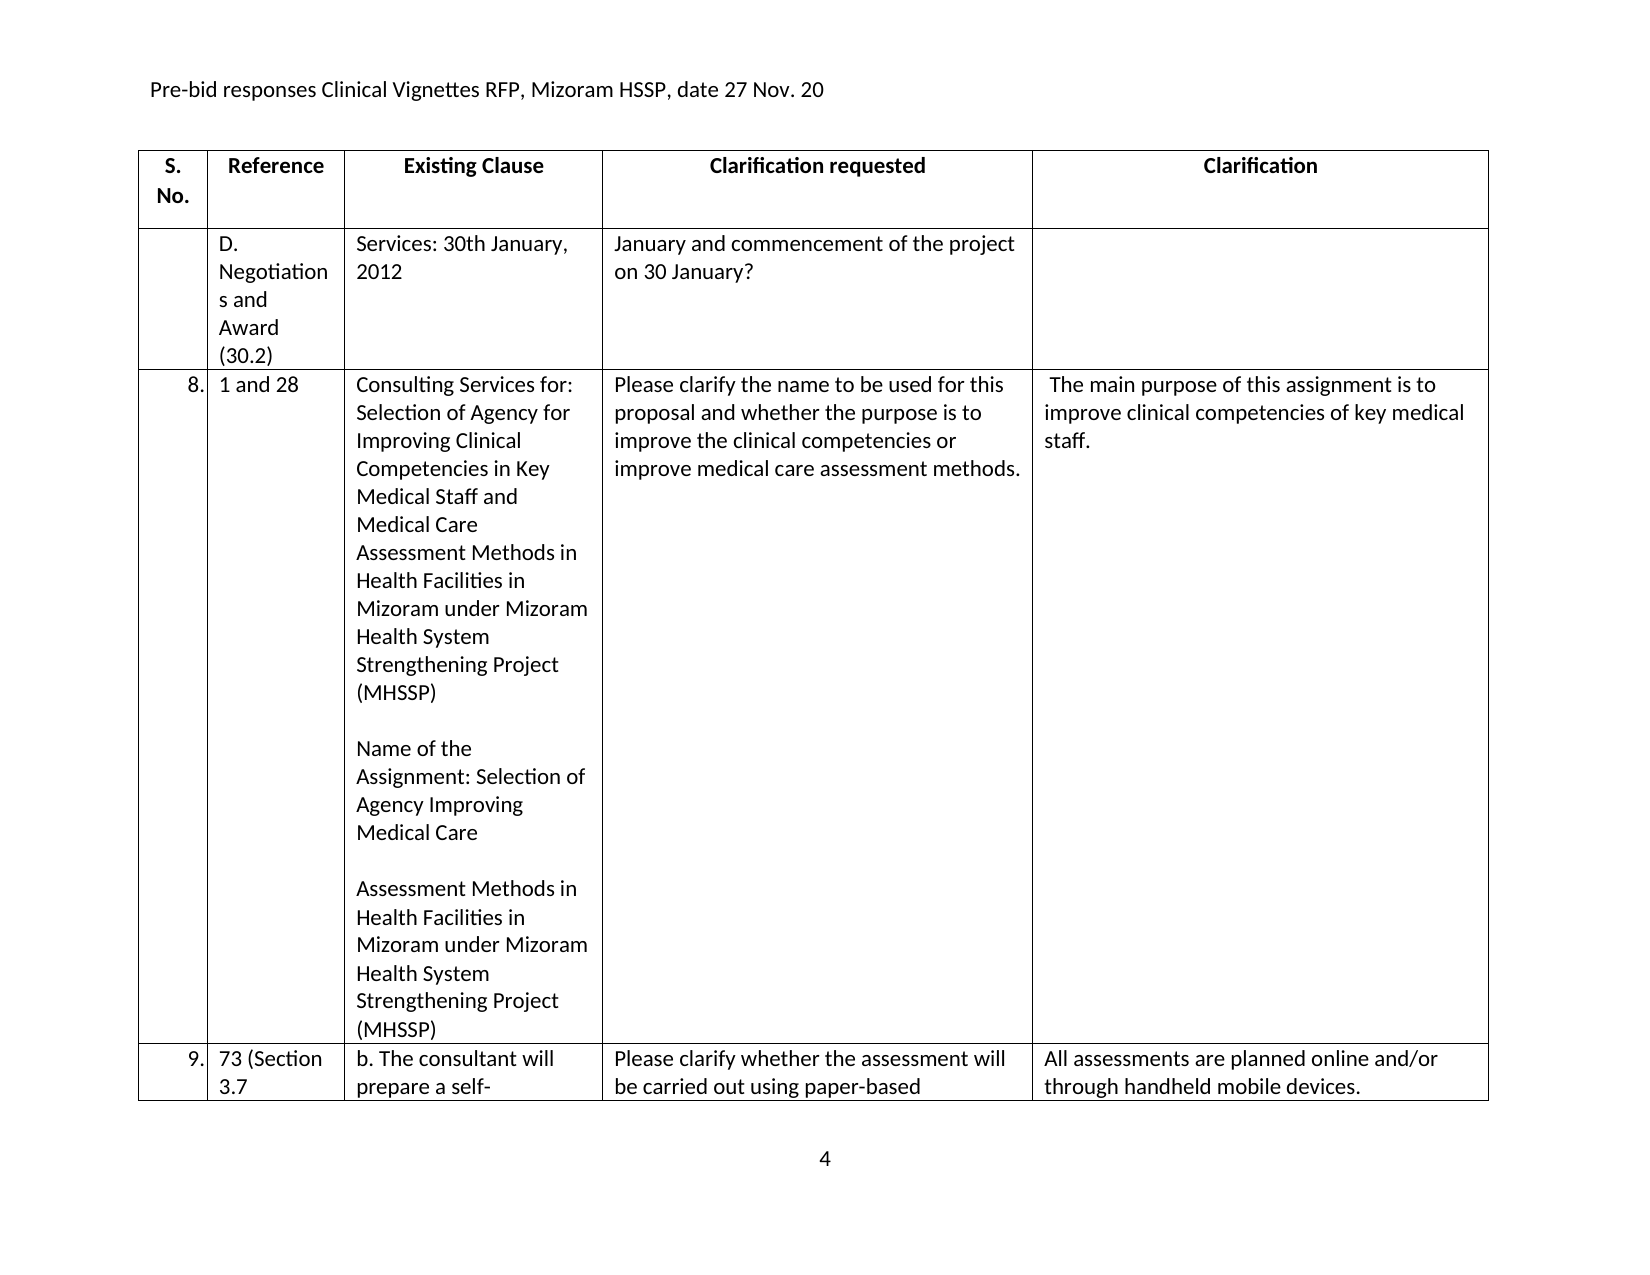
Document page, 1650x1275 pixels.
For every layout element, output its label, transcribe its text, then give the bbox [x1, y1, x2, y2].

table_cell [603, 1044, 1032, 1100]
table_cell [603, 229, 1032, 369]
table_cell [208, 229, 344, 369]
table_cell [345, 229, 602, 369]
table_header Clarification requested [603, 151, 1032, 228]
table_cell 73 (Section 3.7 b&f in TOR) [208, 1044, 344, 1100]
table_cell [345, 1044, 602, 1100]
table_cell 1 and 28 [208, 370, 344, 1043]
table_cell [1033, 1044, 1488, 1100]
table_header Reference [208, 151, 344, 228]
table_cell The main purpose of this assignment is to improve clinical competencies of key medical staff. [1033, 370, 1488, 1043]
table_cell [139, 370, 207, 1043]
table_cell Please clarify the name to be used for this proposal and whether the purpose is to improve the clinical competencies or improve medical care assessment methods. [603, 370, 1032, 1043]
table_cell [1033, 229, 1488, 369]
table_cell Consulting Services for: Selection of Agency for Improving Clinical Competencies in Key Medical Staff and Medical Care Assessment Methods in Health Facilities in Mizoram under Mizoram Health System Strengthening Project (MHSSP) Name of the Assignment: Selection of Agency Improving Medical Care Assessment Methods in Health Facilities in Mizoram under Mizoram Health System Strengthening Project (MHSSP) [345, 370, 602, 1043]
table_header Existing Clause [345, 151, 602, 228]
table_header Clarification [1033, 151, 1488, 228]
table_cell [139, 1044, 207, 1100]
table_cell [139, 229, 207, 369]
table_header S. No. [139, 151, 207, 228]
